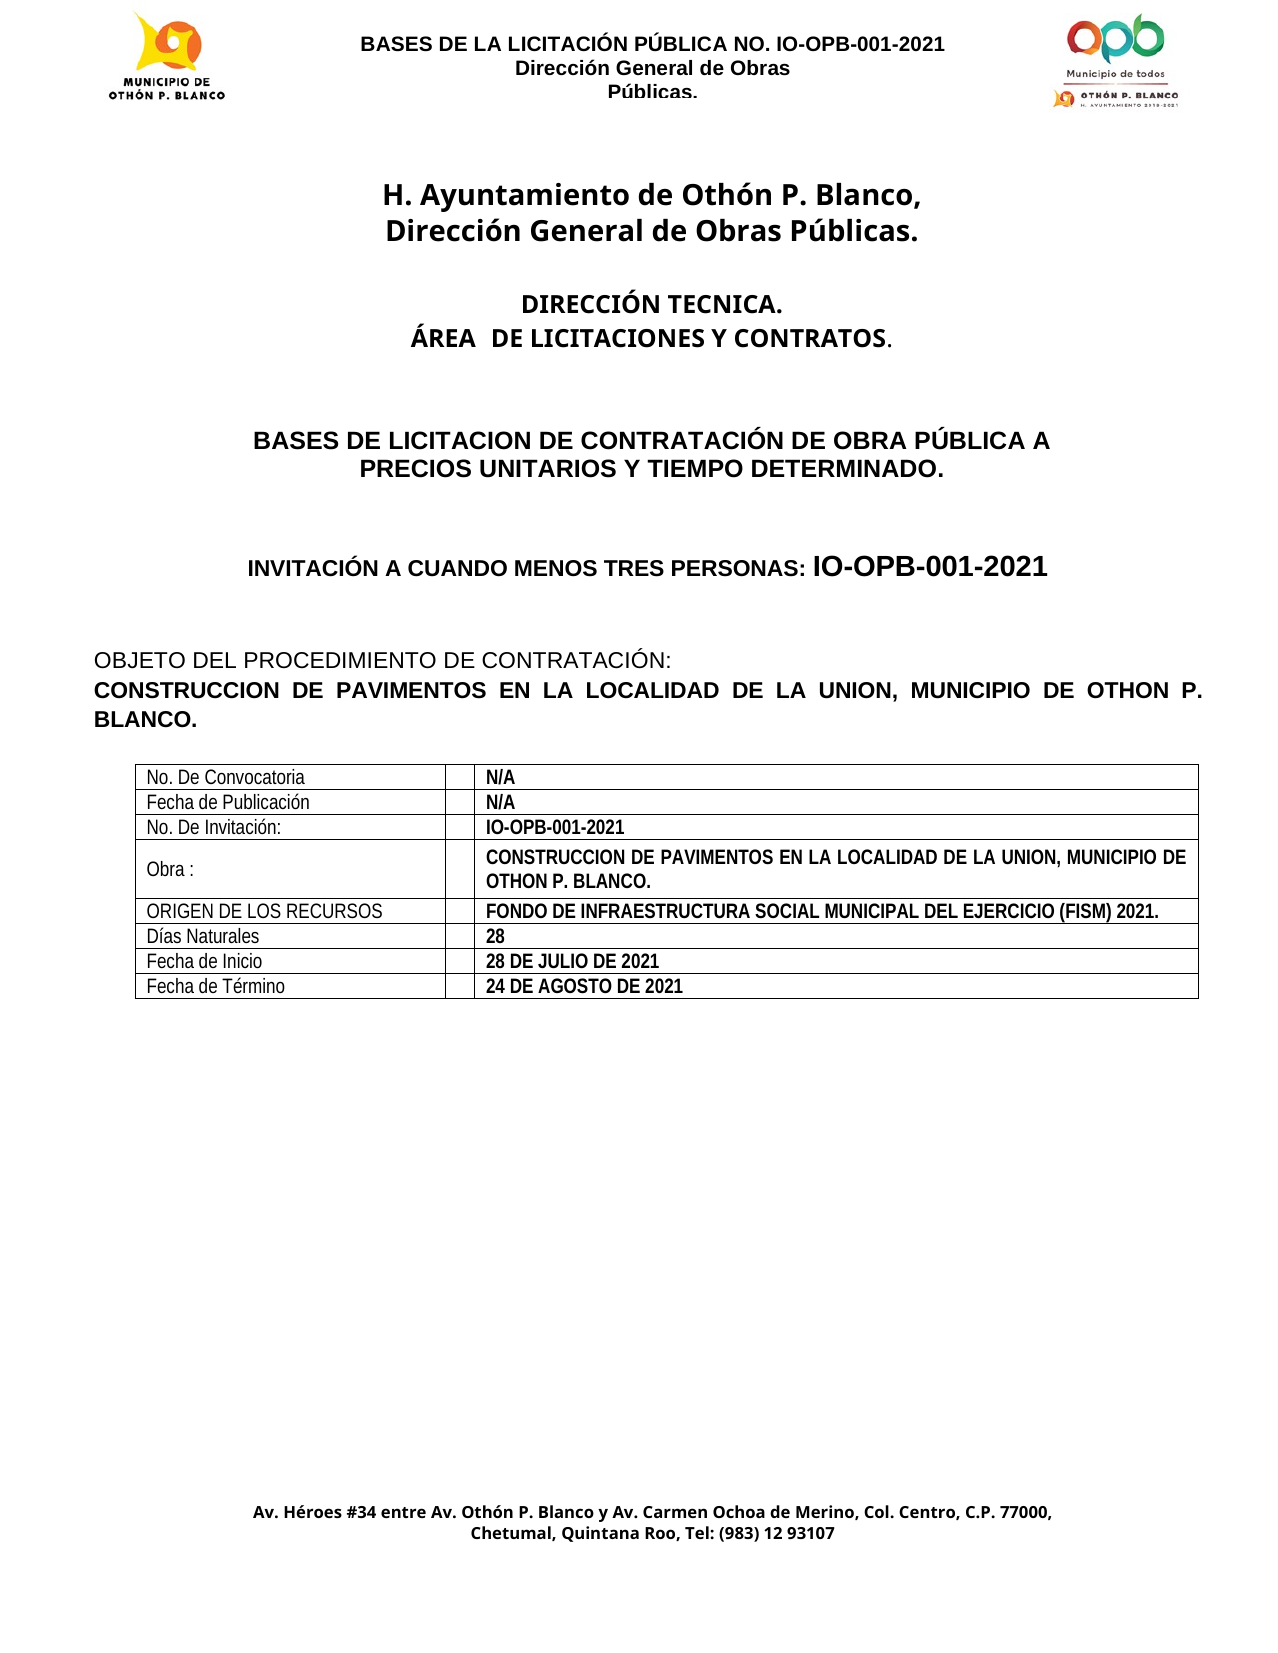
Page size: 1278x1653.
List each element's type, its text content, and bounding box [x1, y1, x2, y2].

table_cell [446, 899, 474, 922]
table_cell [446, 840, 474, 897]
table_cell [446, 815, 474, 839]
table_header No. De Convocatoria [136, 765, 445, 789]
table_header [446, 765, 474, 789]
text DIRECCIÓN TECNICA. [94, 286, 1209, 320]
table_header N/A [475, 765, 1198, 789]
table_cell [446, 974, 474, 997]
picture [1049, 13, 1192, 113]
text PRECIOS UNITARIOS Y TIEMPO DETERMINADO. [94, 454, 1209, 483]
text BASES DE LICITACION DE CONTRATACIÓN DE OBRA PÚBLICA A [94, 426, 1209, 454]
table_cell 28 DE JULIO DE 2021 [475, 949, 1198, 972]
table_cell No. De Invitación: [136, 815, 445, 839]
text H. Ayuntamiento de Othón P. Blanco, [94, 179, 1209, 212]
text OBJETO DEL PROCEDIMIENTO DE CONTRATACIÓN: [94, 647, 1204, 673]
table_cell 24 DE AGOSTO DE 2021 [475, 974, 1198, 997]
table_cell CONSTRUCCION DE PAVIMENTOS EN LA LOCALIDAD DE LA UNION, MUNICIPIO DE OTHON P. BLANCO. [475, 840, 1198, 897]
table_cell Fecha de Término [136, 974, 445, 997]
table_cell [446, 924, 474, 947]
table_cell FONDO DE INFRAESTRUCTURA SOCIAL MUNICIPAL DEL EJERCICIO (FISM) 2021. [475, 899, 1198, 922]
table_cell Fecha de Inicio [136, 949, 445, 972]
table_cell [446, 790, 474, 814]
table_cell N/A [475, 790, 1198, 814]
table_cell 28 [475, 924, 1198, 947]
text CONSTRUCCION DE PAVIMENTOS EN LA LOCALIDAD DE LA UNION, MUNICIPIO DE OTHON P. BLANCO. [94, 675, 1204, 733]
table_cell IO-OPB-001-2021 [475, 815, 1198, 839]
picture [104, 0, 237, 114]
table_cell Fecha de Publicación [136, 790, 445, 814]
text INVITACIÓN A CUANDO MENOS TRES PERSONAS: IO-OPB-001-2021 [94, 548, 1201, 582]
text Dirección General de Obras Públicas. [94, 214, 1209, 248]
table_cell Días Naturales [136, 924, 445, 947]
table_cell ORIGEN DE LOS RECURSOS [136, 899, 445, 922]
table_cell Obra : [136, 840, 445, 897]
table_cell [446, 949, 474, 972]
text ÁREA DE LICITACIONES Y CONTRATOS. [94, 320, 1209, 354]
